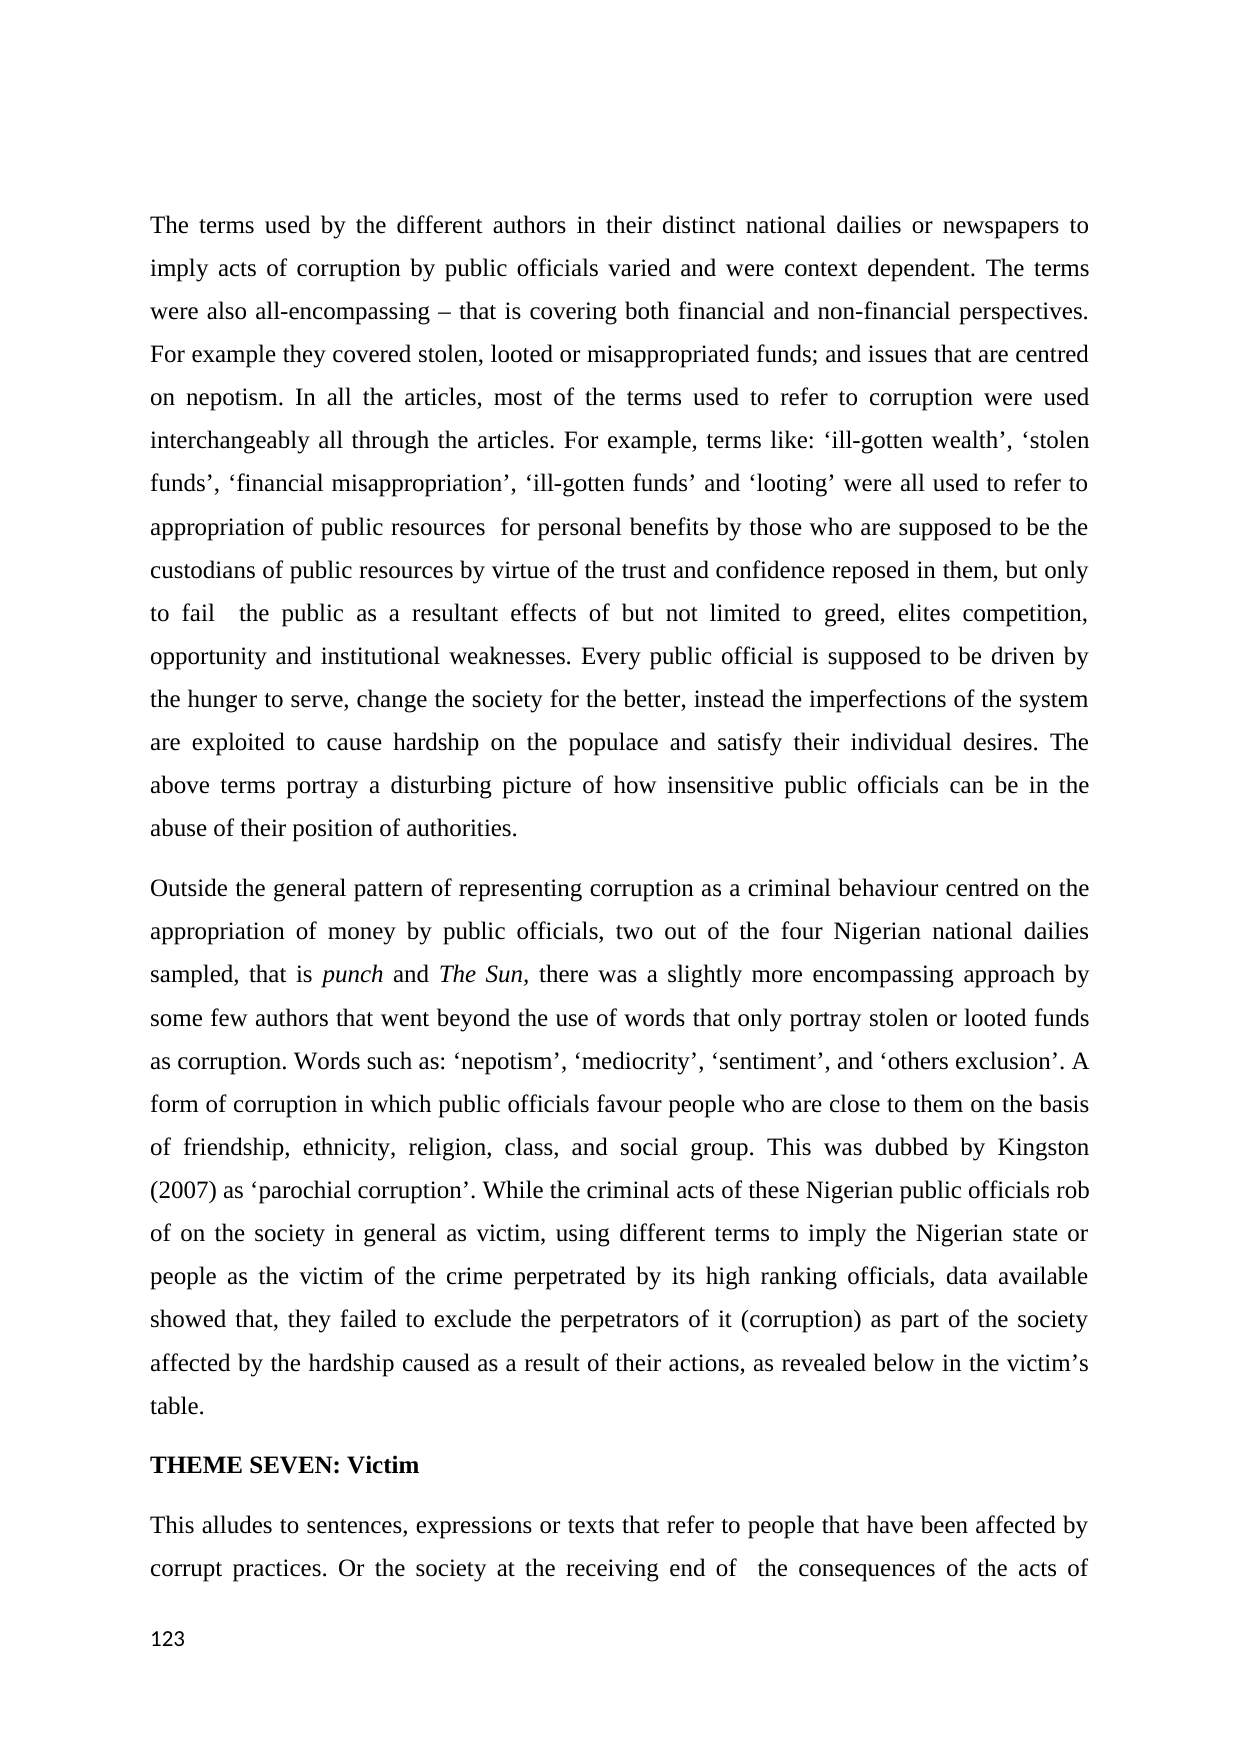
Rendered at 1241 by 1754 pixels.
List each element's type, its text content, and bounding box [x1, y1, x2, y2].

text Outside the general pattern of representing corruption as a criminal behaviour centred on the appropriation of money by public officials, two out of the four Nigerian national dailies sampled, that is punch and The Sun, there was a slightly more encompassing approach by some few authors that went beyond the use of words that only portray stolen or looted funds as corruption. Words such as: ‘nepotism’, ‘mediocrity’, ‘sentiment’, and ‘others exclusion’. A form of corruption in which public officials favour people who are close to them on the basis of friendship, ethnicity, religion, class, and social group. This was dubbed by Kingston (2007) as ‘parochial corruption’. While the criminal acts of these Nigerian public officials rob of on the society in general as victim, using different terms to imply the Nigerian state or people as the victim of the crime perpetrated by its high ranking officials, data available showed that, they failed to exclude the perpetrators of it (corruption) as part of the society affected by the hardship caused as a result of their actions, as revealed below in the victim’s table. [150, 873, 1090, 1419]
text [150, 1510, 1090, 1582]
text The terms used by the different authors in their distinct national dailies or newspapers to imply acts of corruption by public officials varied and were context dependent. The terms were also all-encompassing – that is covering both financial and non-financial perspectives. For example they covered stolen, looted or misappropriated funds; and issues that are centred on nepotism. In all the articles, most of the terms used to refer to corruption were used interchangeably all through the articles. For example, terms like: ‘ill-gotten wealth’, ‘stolen funds’, ‘financial misappropriation’, ‘ill-gotten funds’ and ‘looting’ were all used to refer to appropriation of public resources for personal benefits by those who are supposed to be the custodians of public resources by virtue of the trust and confidence reposed in them, but only to fail the public as a resultant effects of but not limited to greed, elites competition, opportunity and institutional weaknesses. Every public official is supposed to be driven by the hunger to serve, change the society for the better, instead the imperfections of the system are exploited to cause hardship on the populace and satisfy their individual desires. The above terms portray a disturbing picture of how insensitive public officials can be in the abuse of their position of authorities. [150, 210, 1090, 842]
subtitle THEME SEVEN: Victim [150, 1451, 1090, 1479]
